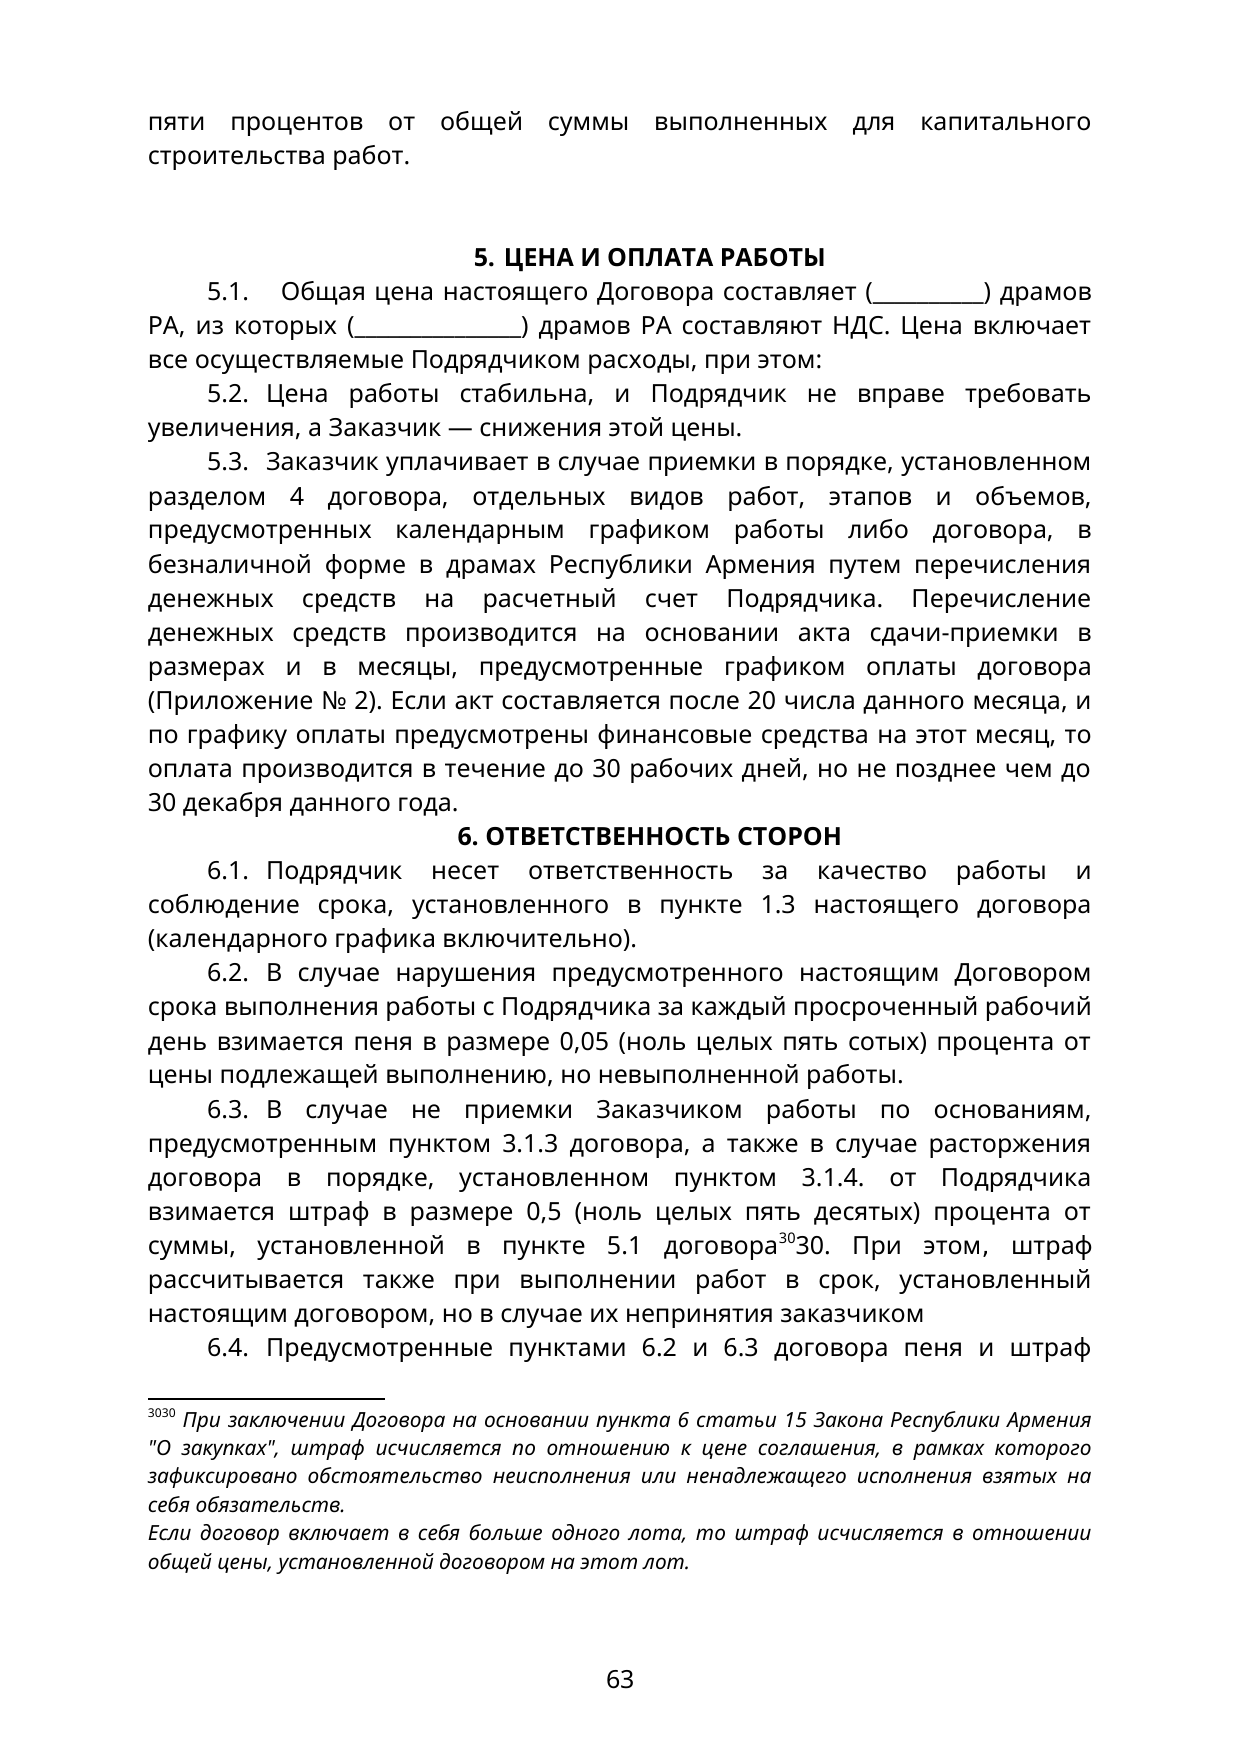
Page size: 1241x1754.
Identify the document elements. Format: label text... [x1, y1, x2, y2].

text 6.3. В случае не приемки Заказчиком работы по основаниям, предусмотренным пунктом 3.1.3 договора, а также в случае расторжения договора в порядке, установленном пунктом 3.1.4. от Подрядчика взимается штраф в размере 0,5 (ноль целых пять десятых) процента от суммы, установленной в пункте 5.1 договора30. При этом, штраф рассчитывается также при выполнении работ в срок, установленный настоящим договором, но в случае их непринятия заказчиком [148, 1091, 1092, 1330]
text 5.3. Заказчик уплачивает в случае приемки в порядке, установленном разделом 4 договора, отдельных видов работ, этапов и объемов, предусмотренных календарным графиком работы либо договора, в безналичной форме в драмах Республики Армения путем перечисления денежных средств на расчетный счет Подрядчика. Перечисление денежных средств производится на основании акта сдачи-приемки в размерах и в месяцы, предусмотренные графиком оплаты договора (Приложение № 2). Если акт составляется после 20 числа данного месяца, и по графику оплаты предусмотрены финансовые средства на этот месяц, то оплата производится в течение до 30 рабочих дней, но не позднее чем до 30 декабря данного года. [148, 444, 1092, 819]
text 5.1. Общая цена настоящего Договора составляет (__________) драмов РА, из которых (_______________) драмов РА составляют НДС. Цена включает все осуществляемые Подрядчиком расходы, при этом: [148, 274, 1092, 376]
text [148, 1330, 1092, 1364]
text 6.1. Подрядчик несет ответственность за качество работы и соблюдение срока, установленного в пункте 1.3 настоящего договора (календарного графика включительно). [148, 853, 1092, 955]
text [148, 103, 1092, 172]
text 6.2. В случае нарушения предусмотренного настоящим Договором срока выполнения работы с Подрядчика за каждый просроченный рабочий день взимается пеня в размере 0,05 (ноль целых пять сотых) процента от цены подлежащей выполнению, но невыполненной работы. [148, 955, 1092, 1091]
text 5.2. Цена работы стабильна, и Подрядчик не вправе требовать увеличения, а Заказчик — снижения этой цены. [148, 376, 1092, 444]
text 6. ОТВЕТСТВЕННОСТЬ СТОРОН [148, 819, 1092, 853]
text 5. ЦЕНА И ОПЛАТА РАБОТЫ [148, 240, 1092, 274]
